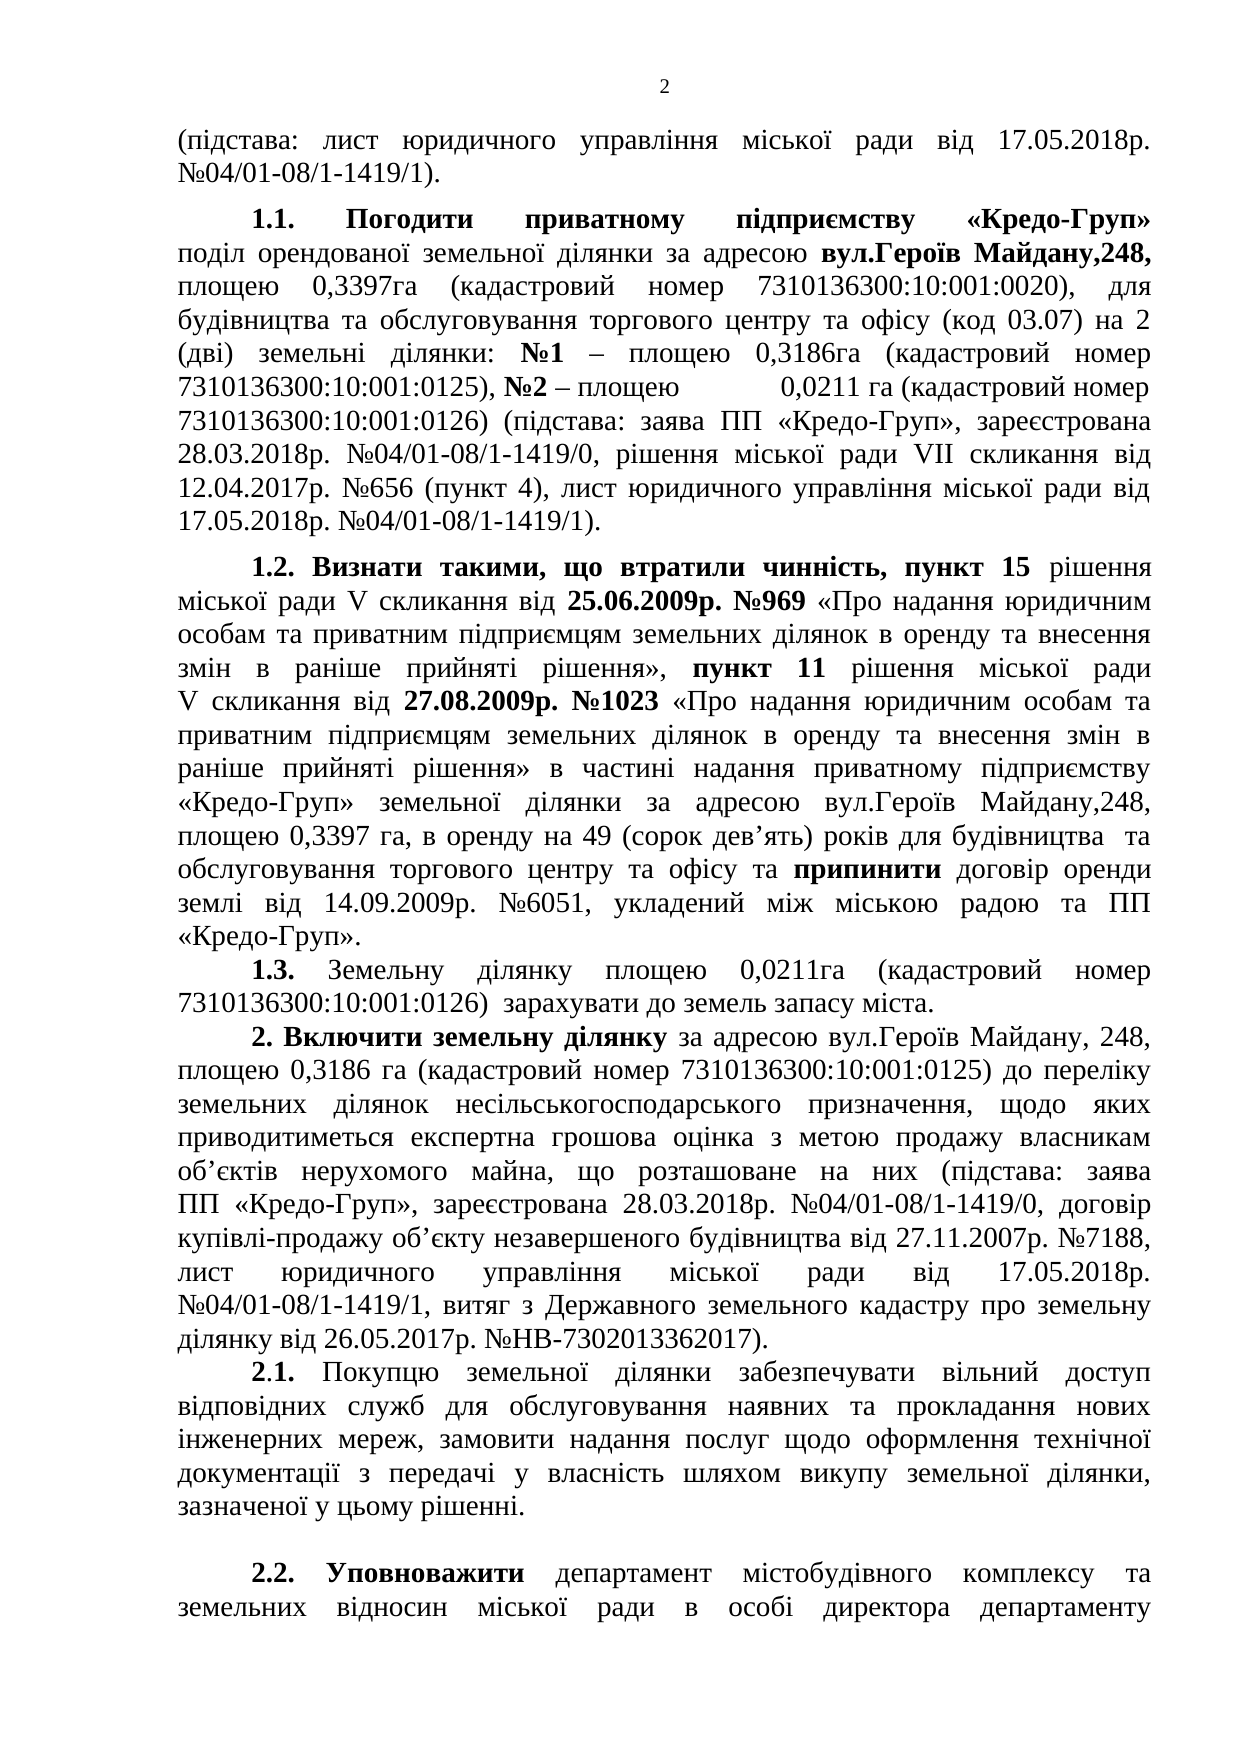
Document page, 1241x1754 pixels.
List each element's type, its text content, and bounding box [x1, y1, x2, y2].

text 2.1. Покупцю земельної ділянки забезпечувати вільний доступ відповідних служб для обслуговування наявних та прокладання нових інженерних мереж, замовити надання послуг щодо оформлення технічної документації з передачі у власність шляхом викупу земельної ділянки, зазначеної у цьому рішенні. [177, 1354, 1152, 1522]
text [177, 122, 1152, 189]
text 1.2. Визнати такими, що втратили чинність, пункт 15 рішення міської ради V скликання від 25.06.2009р. №969 «Про надання юридичним особам та приватним підприємцям земельних ділянок в оренду та внесення змін в раніше прийняті рішення», пункт 11 рішення міської ради V скликання від 27.08.2009р. №1023 «Про надання юридичним особам та приватним підприємцям земельних ділянок в оренду та внесення змін в раніше прийняті рішення» в частині надання приватному підприємству «Кредо-Груп» земельної ділянки за адресою вул.Героїв Майдану,248, площею 0,3397 га, в оренду на 49 (сорок дев’ять) років для будівництва та обслуговування торгового центру та офісу та припинити договір оренди землі від 14.09.2009р. №6051, укладений між міською радою та ПП «Кредо-Груп». [177, 549, 1152, 952]
text 1.1. Погодити приватному підприємству «Кредо-Груп» поділ орендованої земельної ділянки за адресою вул.Героїв Майдану,248, площею 0,3397га (кадастровий номер 7310136300:10:001:0020), для будівництва та обслуговування торгового центру та офісу (код 03.07) на 2 (дві) земельні ділянки: №1 – площею 0,3186га (кадастровий номер 7310136300:10:001:0125), №2 – площею 0,0211 га (кадастровий номер 7310136300:10:001:0126) (підстава: заява ПП «Кредо-Груп», зареєстрована 28.03.2018р. №04/01-08/1-1419/0, рішення міської ради VIІ скликання від 12.04.2017р. №656 (пункт 4), лист юридичного управління міської ради від 17.05.2018р. №04/01-08/1-1419/1). [177, 201, 1152, 537]
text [177, 1556, 1152, 1623]
text 2. Включити земельну ділянку за адресою вул.Героїв Майдану, 248, площею 0,3186 га (кадастровий номер 7310136300:10:001:0125) до переліку земельних ділянок несільськогосподарського призначення, щодо яких приводитиметься експертна грошова оцінка з метою продажу власникам об’єктів нерухомого майна, що розташоване на них (підстава: заява ПП «Кредо-Груп», зареєстрована 28.03.2018р. №04/01-08/1-1419/0, договір купівлі-продажу об’єкту незавершеного будівництва від 27.11.2007р. №7188, лист юридичного управління міської ради від 17.05.2018р. №04/01-08/1-1419/1, витяг з Державного земельного кадастру про земельну ділянку від 26.05.2017р. №НВ-7302013362017). [177, 1019, 1152, 1354]
text 1.3. Земельну ділянку площею 0,0211га (кадастровий номер 7310136300:10:001:0126) зарахувати до земель запасу міста. [177, 952, 1152, 1019]
